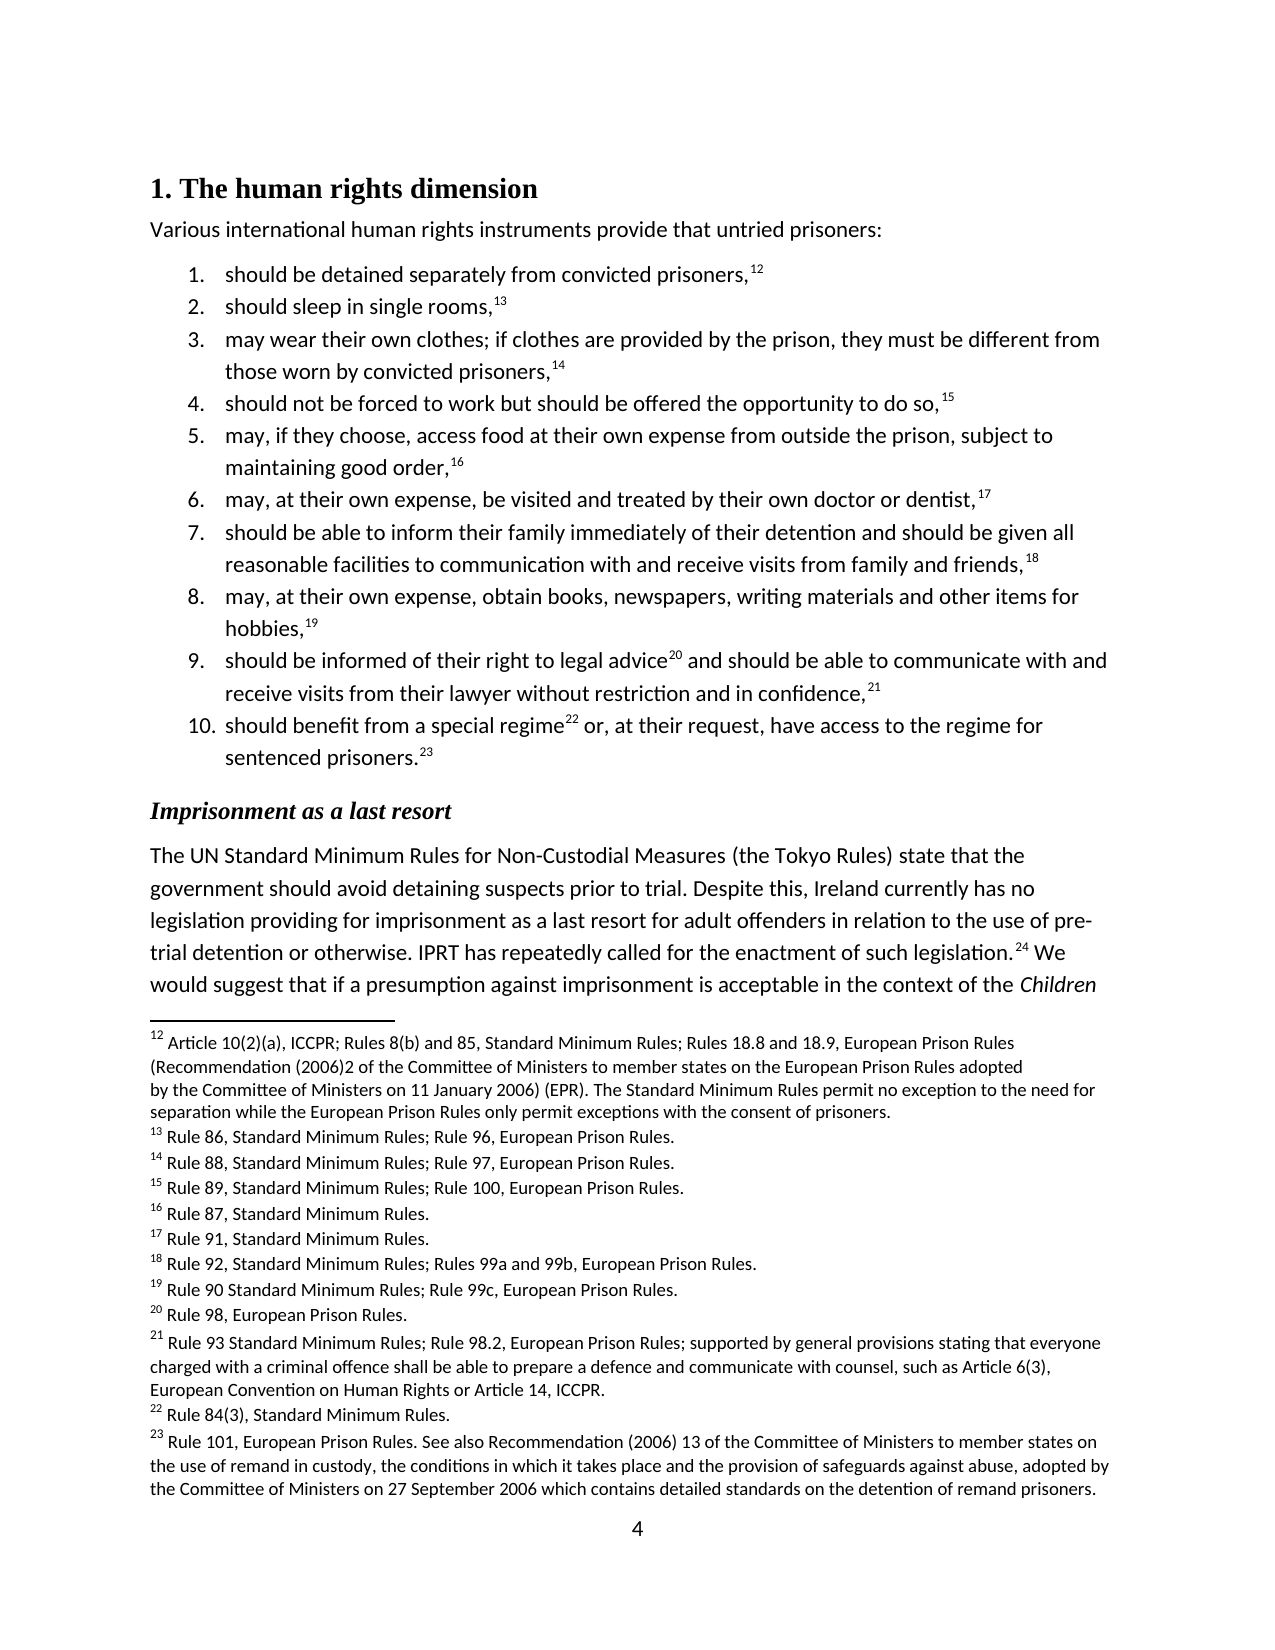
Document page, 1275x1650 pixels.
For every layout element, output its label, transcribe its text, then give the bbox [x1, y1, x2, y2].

list should be informed of their right to legal advice and should be able to communicate with and receive visits from their lawyer without restriction and in confidence, [187, 647, 1125, 707]
list may wear their own clothes; if clothes are provided by the prison, they must be different from those worn by convicted prisoners, [187, 325, 1125, 385]
subtitle Imprisonment as a last resort [150, 796, 1125, 825]
text Various international human rights instruments provide that untried prisoners: [150, 216, 1125, 244]
subtitle 1. The human rights dimension [150, 171, 1125, 204]
list should be detained separately from convicted prisoners, [187, 260, 1125, 288]
list should benefit from a special regime or, at their request, have access to the regime for sentenced prisoners. [187, 711, 1125, 771]
list should not be forced to work but should be offered the opportunity to do so, [187, 389, 1125, 417]
list should sleep in single rooms, [187, 292, 1125, 321]
list may, at their own expense, be visited and treated by their own doctor or dentist, [187, 486, 1125, 514]
list may, if they choose, access food at their own expense from outside the prison, subject to maintaining good order, [187, 421, 1125, 481]
list should be able to inform their family immediately of their detention and should be given all reasonable facilities to communication with and receive visits from family and friends, [187, 518, 1125, 578]
text The UN Standard Minimum Rules for Non-Custodial Measures (the Tokyo Rules) state that the government should avoid detaining suspects prior to trial. Despite this, Ireland currently has no legislation providing for imprisonment as a last resort for adult offenders in relation to the use of pre-trial detention or otherwise. IPRT has repeatedly called for the enactment of such legislation. We would suggest that if a presumption against imprisonment is acceptable in the context of the Children Act 2001, it should be acceptable more generally, with judges exploiting all community-based alternatives before they even turn to imprisonment. [150, 842, 1125, 998]
list may, at their own expense, obtain books, newspapers, writing materials and other items for hobbies, [187, 582, 1125, 642]
